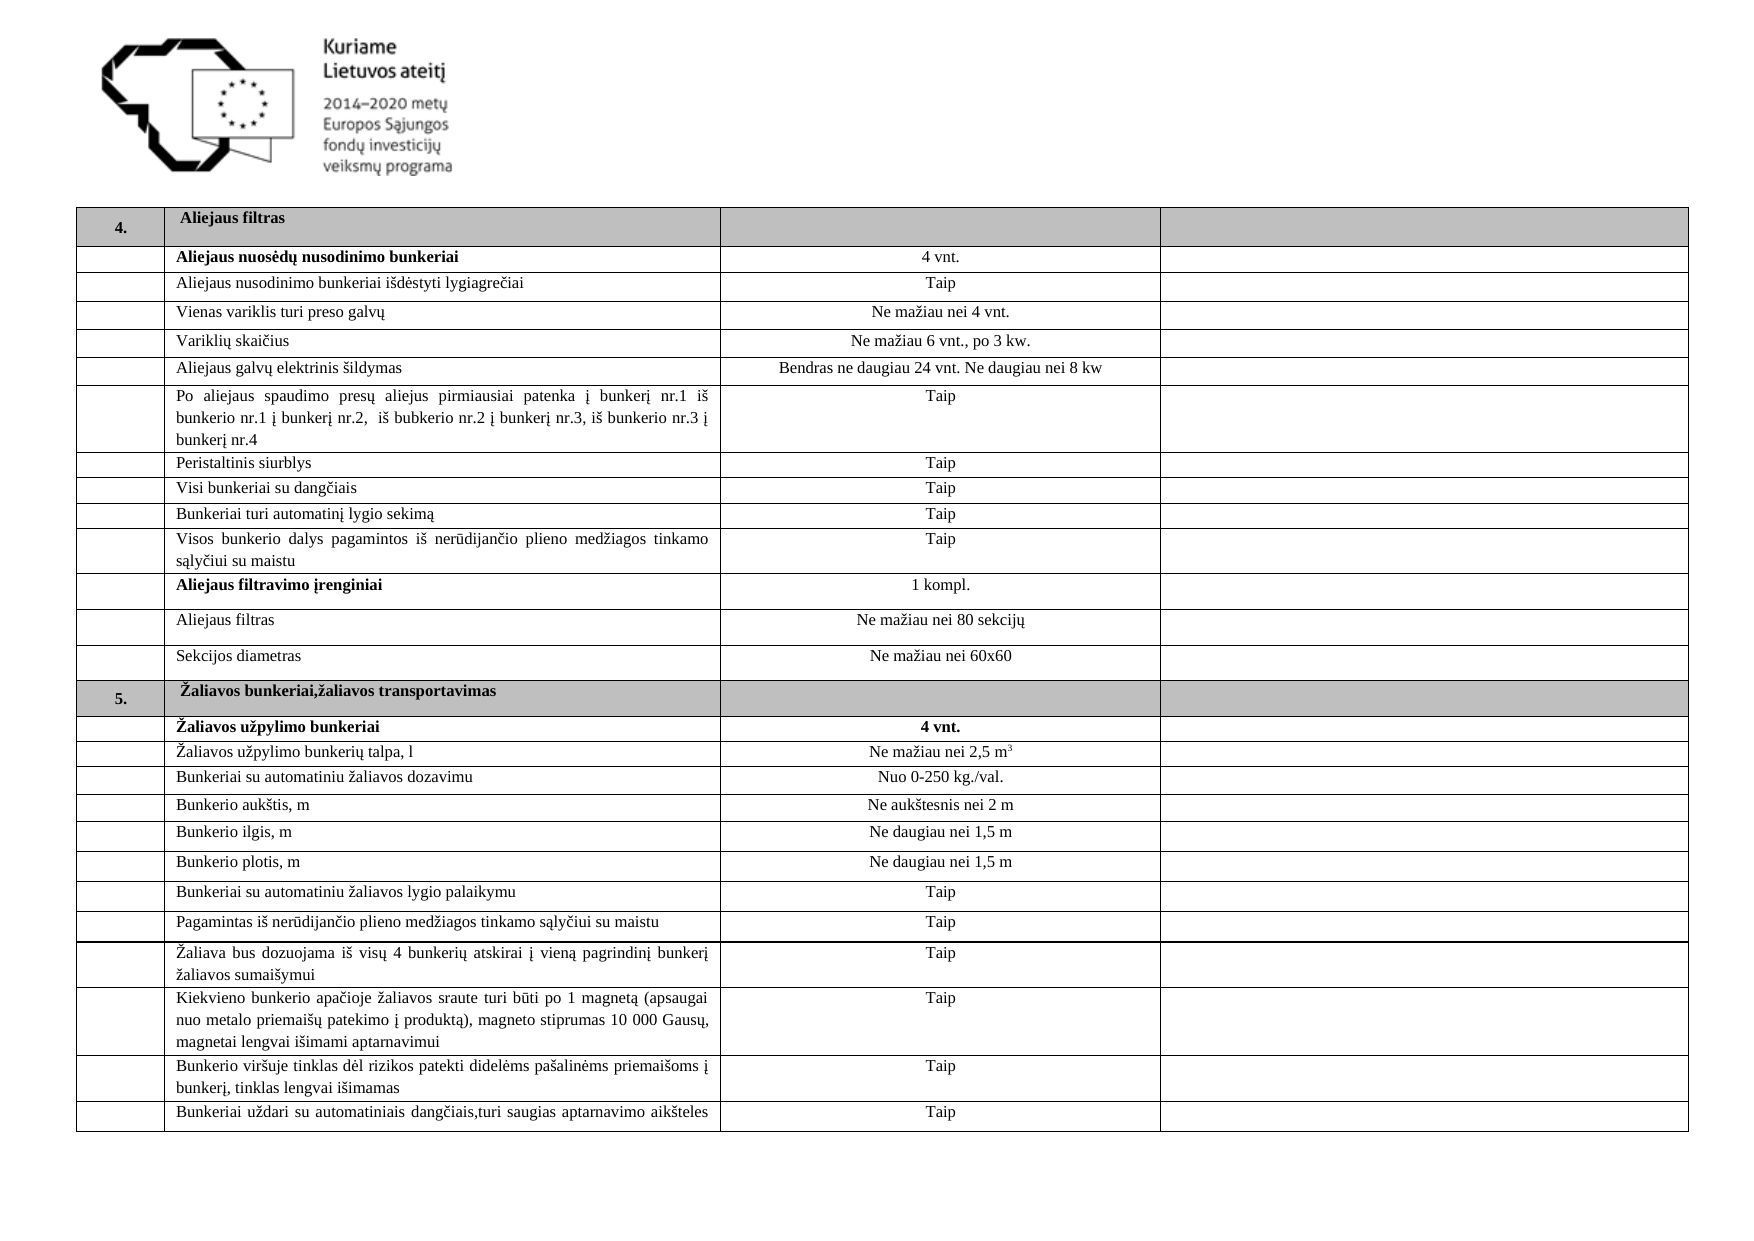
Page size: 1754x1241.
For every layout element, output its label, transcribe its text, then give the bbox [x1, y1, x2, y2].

table_cell Bunkerio viršuje tinklas dėl rizikos patekti didelėms pašalinėms priemaišoms į bunkerį, tinklas lengvai išimamas [165, 1056, 720, 1101]
table_cell Vienas variklis turi preso galvų [165, 302, 720, 329]
table_cell Bunkerio aukštis, m [165, 795, 720, 821]
table_cell Taip [721, 1056, 1160, 1101]
table_cell Taip [721, 912, 1160, 941]
table_cell Ne mažiau nei 80 sekcijų [721, 610, 1160, 644]
table_cell [1161, 358, 1688, 384]
table_cell [77, 330, 164, 357]
table_cell Aliejaus filtras [165, 610, 720, 644]
table_cell [1161, 717, 1688, 741]
table_cell 4. [77, 208, 164, 246]
table_cell Bunkeriai su automatiniu žaliavos lygio palaikymu [165, 882, 720, 911]
table_cell Taip [721, 478, 1160, 502]
table_cell [1161, 822, 1688, 851]
table_cell Taip [721, 504, 1160, 527]
table_cell [77, 478, 164, 502]
table_cell Taip [721, 386, 1160, 452]
table_cell Bunkeriai turi automatinį lygio sekimą [165, 504, 720, 527]
table_cell [1161, 681, 1688, 716]
table_cell Taip [721, 988, 1160, 1055]
table_cell [77, 574, 164, 609]
table_cell Aliejaus nusodinimo bunkeriai išdėstyti lygiagrečiai [165, 273, 720, 301]
table_cell [1161, 330, 1688, 357]
table_cell [77, 943, 164, 987]
table_cell [77, 795, 164, 821]
table_cell 4 vnt. [721, 717, 1160, 741]
table_cell Bunkerio ilgis, m [165, 822, 720, 851]
table_cell [1161, 529, 1688, 573]
table_cell [77, 767, 164, 794]
table_cell [1161, 988, 1688, 1055]
table_cell [77, 742, 164, 766]
table_cell [77, 610, 164, 644]
table_cell [77, 646, 164, 680]
table_cell Žaliavos bunkeriai,žaliavos transportavimas [165, 681, 720, 716]
table_cell Aliejaus nuosėdų nusodinimo bunkeriai [165, 247, 720, 272]
table_cell Taip [721, 453, 1160, 477]
table_cell Bunkeriai uždari su automatiniais dangčiais,turi saugias aptarnavimo aikšteles iš viršaus, saugų BIG BAG atrišimą/išpylimą [165, 1102, 720, 1131]
table_cell [77, 717, 164, 741]
table_cell Po aliejaus spaudimo presų aliejus pirmiausiai patenka į bunkerį nr.1 iš bunkerio nr.1 į bunkerį nr.2, iš bubkerio nr.2 į bunkerį nr.3, iš bunkerio nr.3 į bunkerį nr.4 [165, 386, 720, 452]
table_cell [77, 1102, 164, 1131]
table_cell [77, 302, 164, 329]
table_cell Ne mažiau nei 60x60 [721, 646, 1160, 680]
table_cell [1161, 478, 1688, 502]
table_cell Taip [721, 1102, 1160, 1131]
table_cell [1161, 767, 1688, 794]
table_cell [77, 912, 164, 941]
table_cell Žaliava bus dozuojama iš visų 4 bunkerių atskirai į vieną pagrindinį bunkerį žaliavos sumaišymui [165, 943, 720, 987]
table_cell Peristaltinis siurblys [165, 453, 720, 477]
table_cell [1161, 646, 1688, 680]
table_cell [1161, 453, 1688, 477]
table_cell [1161, 1102, 1688, 1131]
table_cell [1161, 208, 1688, 246]
table_cell [1161, 610, 1688, 644]
table_cell [77, 988, 164, 1055]
table_cell [1161, 1056, 1688, 1101]
table_cell Ne daugiau nei 1,5 m [721, 822, 1160, 851]
table_cell [77, 358, 164, 384]
table_cell Aliejaus filtravimo įrenginiai [165, 574, 720, 609]
table_cell [77, 386, 164, 452]
table_cell Visi bunkeriai su dangčiais [165, 478, 720, 502]
table_cell Aliejaus galvų elektrinis šildymas [165, 358, 720, 384]
table_cell 5. [77, 681, 164, 716]
table_cell [1161, 273, 1688, 301]
table_cell Visos bunkerio dalys pagamintos iš nerūdijančio plieno medžiagos tinkamo sąlyčiui su maistu [165, 529, 720, 573]
table_cell Aliejaus filtras [165, 208, 720, 246]
table_cell Nuo 0-250 kg./val. [721, 767, 1160, 794]
table_cell Taip [721, 943, 1160, 987]
table_cell 1 kompl. [721, 574, 1160, 609]
table_cell Taip [721, 273, 1160, 301]
table_cell [1161, 882, 1688, 911]
table_cell [77, 822, 164, 851]
table_cell Žaliavos užpylimo bunkeriai [165, 717, 720, 741]
table_cell Žaliavos užpylimo bunkerių talpa, l [165, 742, 720, 766]
table_cell Sekcijos diametras [165, 646, 720, 680]
table_cell Bunkerio plotis, m [165, 852, 720, 881]
table_cell [77, 453, 164, 477]
table_cell [1161, 504, 1688, 527]
table_cell [77, 529, 164, 573]
table_cell Bunkeriai su automatiniu žaliavos dozavimu [165, 767, 720, 794]
table_cell 4 vnt. [721, 247, 1160, 272]
table_cell [1161, 912, 1688, 941]
table_cell [77, 504, 164, 527]
table_cell Ne daugiau nei 1,5 m [721, 852, 1160, 881]
table_cell Ne mažiau 6 vnt., po 3 kw. [721, 330, 1160, 357]
table_cell [721, 208, 1160, 246]
table_cell [1161, 302, 1688, 329]
table_cell [1161, 795, 1688, 821]
table_cell [721, 681, 1160, 716]
table_cell [1161, 943, 1688, 987]
table_cell Ne mažiau nei 4 vnt. [721, 302, 1160, 329]
table_cell Bendras ne daugiau 24 vnt. Ne daugiau nei 8 kw [721, 358, 1160, 384]
table_cell [1161, 742, 1688, 766]
table_cell Variklių skaičius [165, 330, 720, 357]
table_cell [1161, 247, 1688, 272]
table_cell Pagamintas iš nerūdijančio plieno medžiagos tinkamo sąlyčiui su maistu [165, 912, 720, 941]
table_cell [77, 852, 164, 881]
table_cell Taip [721, 882, 1160, 911]
table_cell [77, 1056, 164, 1101]
picture [44, 37, 510, 176]
table_cell [1161, 852, 1688, 881]
table_cell Ne mažiau nei 2,5 m3 [721, 742, 1160, 766]
table_cell [77, 882, 164, 911]
table_cell [77, 247, 164, 272]
table_cell Taip [721, 529, 1160, 573]
table_cell [1161, 574, 1688, 609]
table_cell [77, 273, 164, 301]
table_cell Ne aukštesnis nei 2 m [721, 795, 1160, 821]
table_cell [1161, 386, 1688, 452]
table_cell Kiekvieno bunkerio apačioje žaliavos sraute turi būti po 1 magnetą (apsaugai nuo metalo priemaišų patekimo į produktą), magneto stiprumas 10 000 Gausų, magnetai lengvai išimami aptarnavimui [165, 988, 720, 1055]
